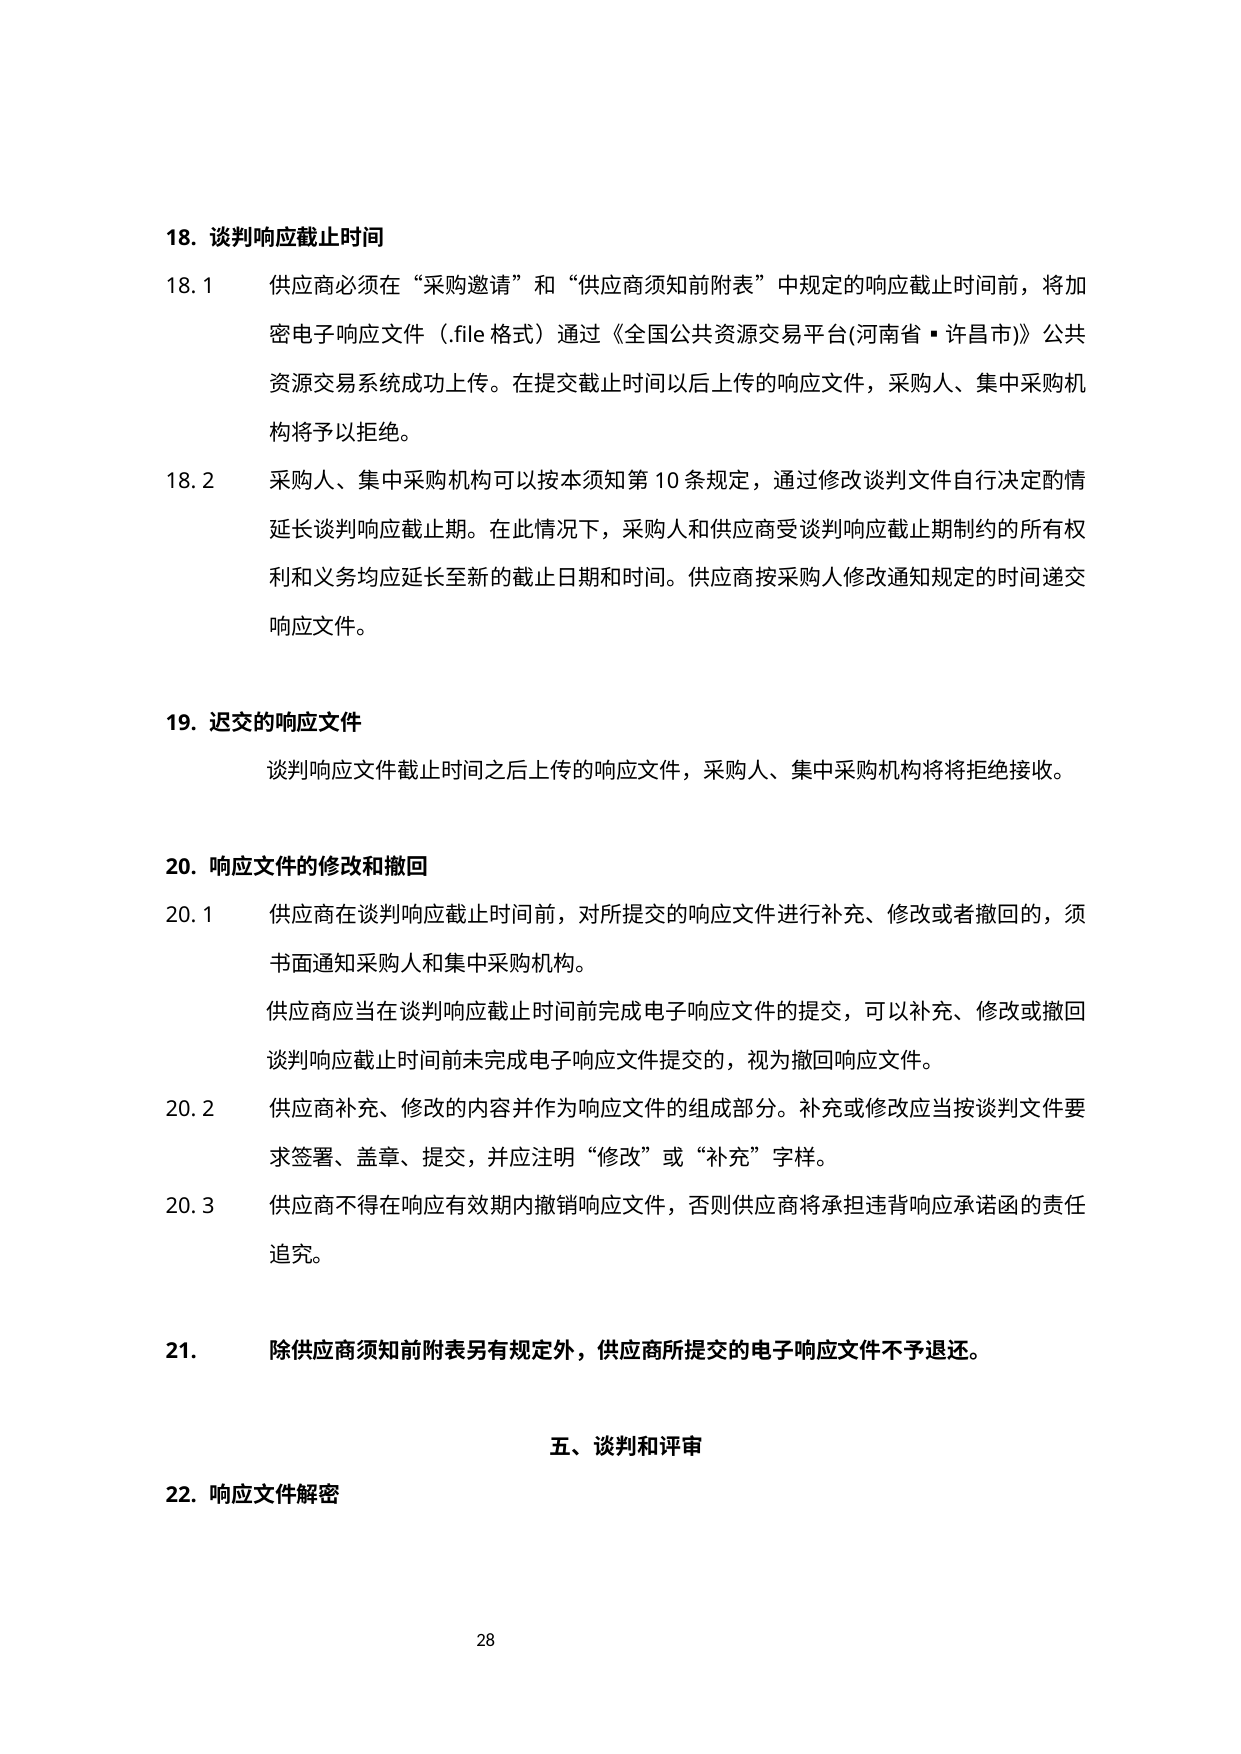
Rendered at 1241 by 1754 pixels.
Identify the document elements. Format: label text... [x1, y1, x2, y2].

list 谈判响应截止时间 [165, 219, 1087, 252]
list 除供应商须知前附表另有规定外，供应商所提交的电子响应文件不予退还。 [165, 1333, 1087, 1365]
list 供应商补充、修改的内容并作为响应文件的组成部分。补充或修改应当按谈判文件要求签署、盖章、提交，并应注明“修改”或“补充”字样。 [165, 1091, 1087, 1172]
list 供应商在谈判响应截止时间前，对所提交的响应文件进行补充、修改或者撤回的，须书面通知采购人和集中采购机构。 [165, 897, 1087, 978]
list 供应商必须在“采购邀请”和“供应商须知前附表”中规定的响应截止时间前，将加密电子响应文件（.file格式）通过《全国公共资源交易平台(河南省▪许昌市)》公共资源交易系统成功上传。在提交截止时间以后上传的响应文件，采购人、集中采购机构将予以拒绝。 [165, 268, 1087, 447]
text 谈判响应文件截止时间之后上传的响应文件，采购人、集中采购机构将将拒绝接收。 [266, 753, 1087, 785]
list 响应文件解密 [165, 1477, 1087, 1509]
list 供应商不得在响应有效期内撤销响应文件，否则供应商将承担违背响应承诺函的责任追究。 [165, 1188, 1087, 1269]
list 响应文件的修改和撤回 [165, 848, 1087, 881]
text 供应商应当在谈判响应截止时间前完成电子响应文件的提交，可以补充、修改或撤回。谈判响应截止时间前未完成电子响应文件提交的，视为撤回响应文件。 [266, 994, 1087, 1075]
list 采购人、集中采购机构可以按本须知第10条规定，通过修改谈判文件自行决定酌情延长谈判响应截止期。在此情况下，采购人和供应商受谈判响应截止期制约的所有权利和义务均应延长至新的截止日期和时间。供应商按采购人修改通知规定的时间递交响应文件。 [165, 462, 1087, 641]
text 五、谈判和评审 [165, 1428, 1087, 1461]
list 迟交的响应文件 [165, 704, 1087, 737]
